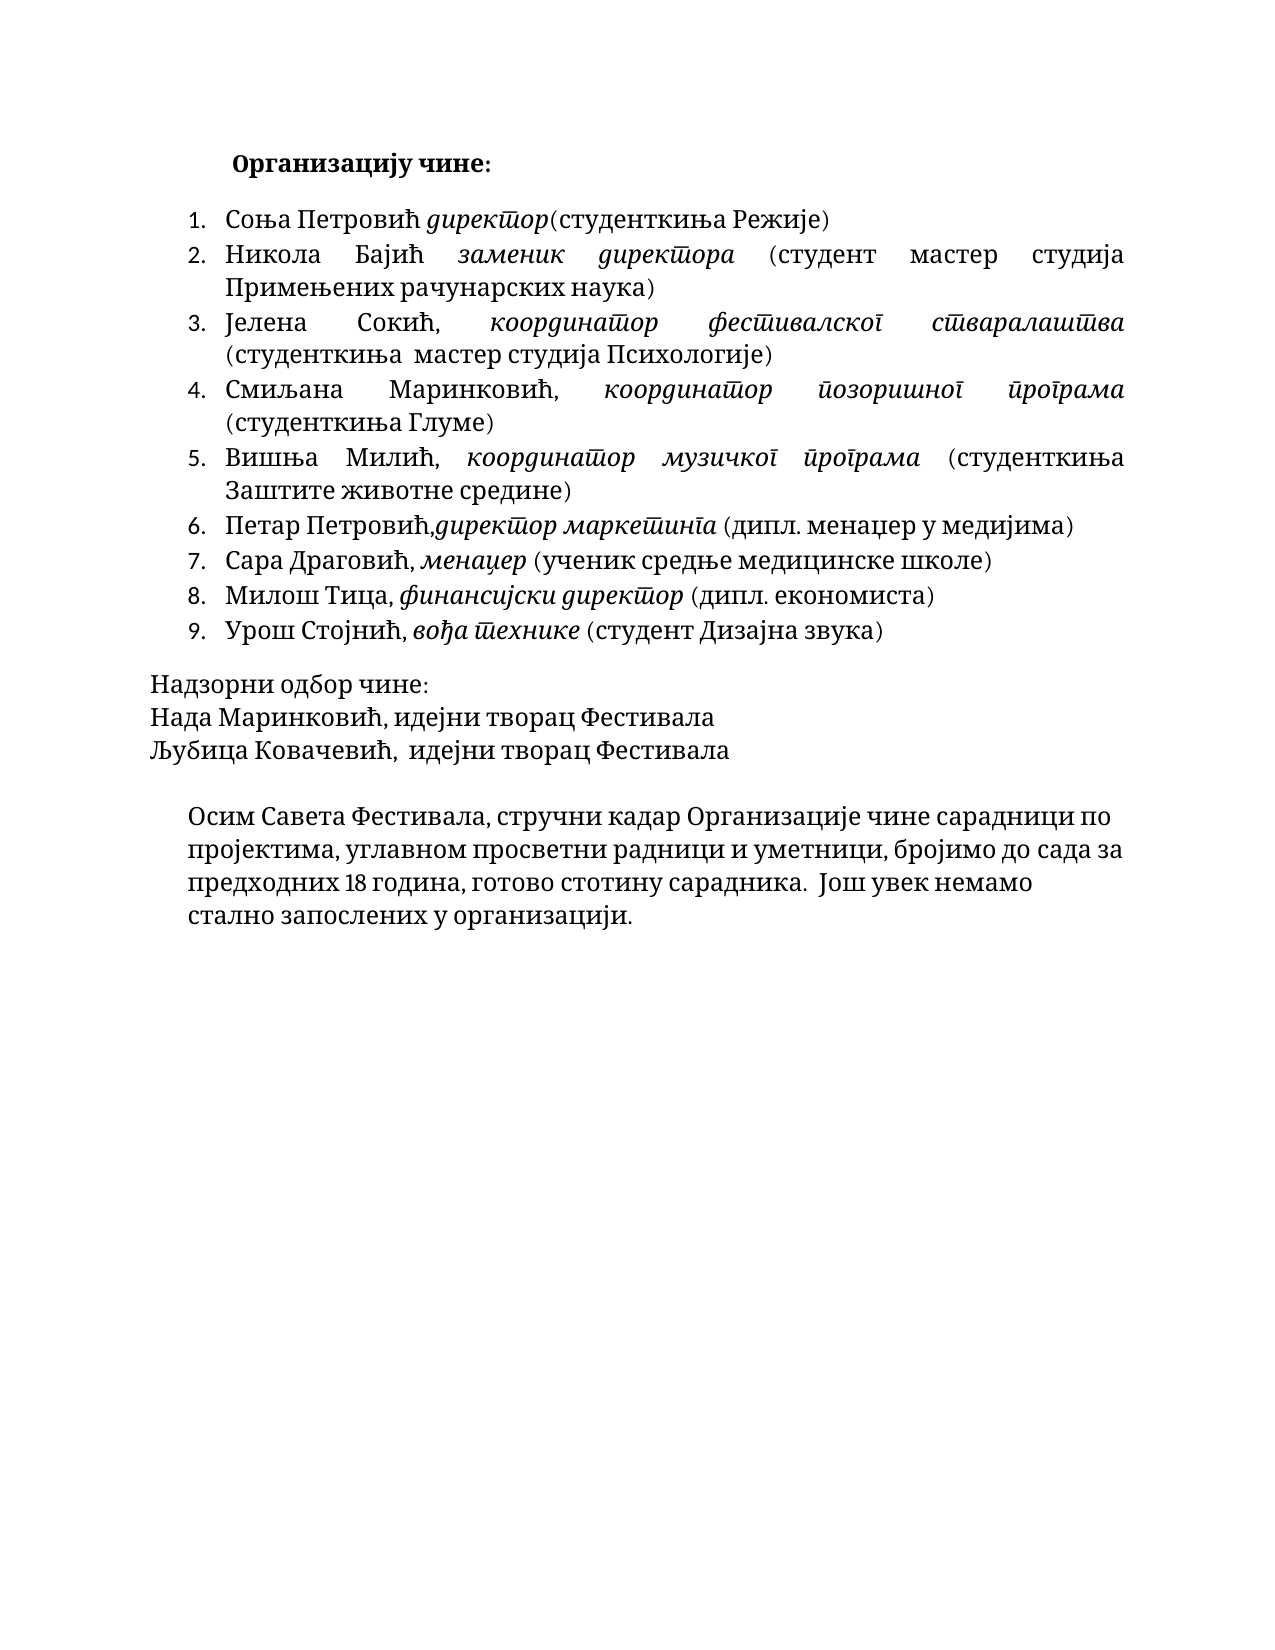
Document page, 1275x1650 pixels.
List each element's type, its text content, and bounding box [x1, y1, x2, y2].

list Урош Стојнић, вођа технике (студент Дизајна звука) [187, 615, 1125, 646]
list Петар Петровић,директор маркетинга (дипл. менаџер у медијима) [187, 510, 1125, 541]
list Смиљана Маринковић, координатор позоришног програма (студенткиња Глуме) [187, 374, 1125, 438]
text Надзорни одбор чине: [150, 671, 1125, 700]
text Љубица Ковачевић, идејни творац Фестивала [150, 737, 1125, 766]
list Сара Драговић, менаџер (ученик средње медицинске школе) [187, 545, 1125, 576]
list Јелена Сокић, координатор фестивалског стваралаштва (студенткиња мастер студија Психологије) [187, 307, 1125, 370]
text Нада Маринковић, идејни творац Фестивала [150, 704, 1125, 733]
list Милош Тица, финансијски директор (дипл. економиста) [187, 580, 1125, 611]
list Никола Бајић заменик директора (студент мастер студија Примењених рачунарских наука) [187, 239, 1125, 302]
text Oрганизацију чине: [150, 150, 1125, 179]
list Вишња Милић, координатор музичког програма (студенткиња Заштите животне средине) [187, 442, 1125, 506]
text Осим Савета Фестивала, стручни кадар Организације чине сарадници по пројектима, углавном просветни радници и уметници, бројимо до сада за предходних 18 година, готово стотину сарадника. Још увек немамо стално запослених у организацији. [187, 803, 1125, 963]
list Соња Петровић директор(студенткиња Режије) [187, 204, 1125, 234]
